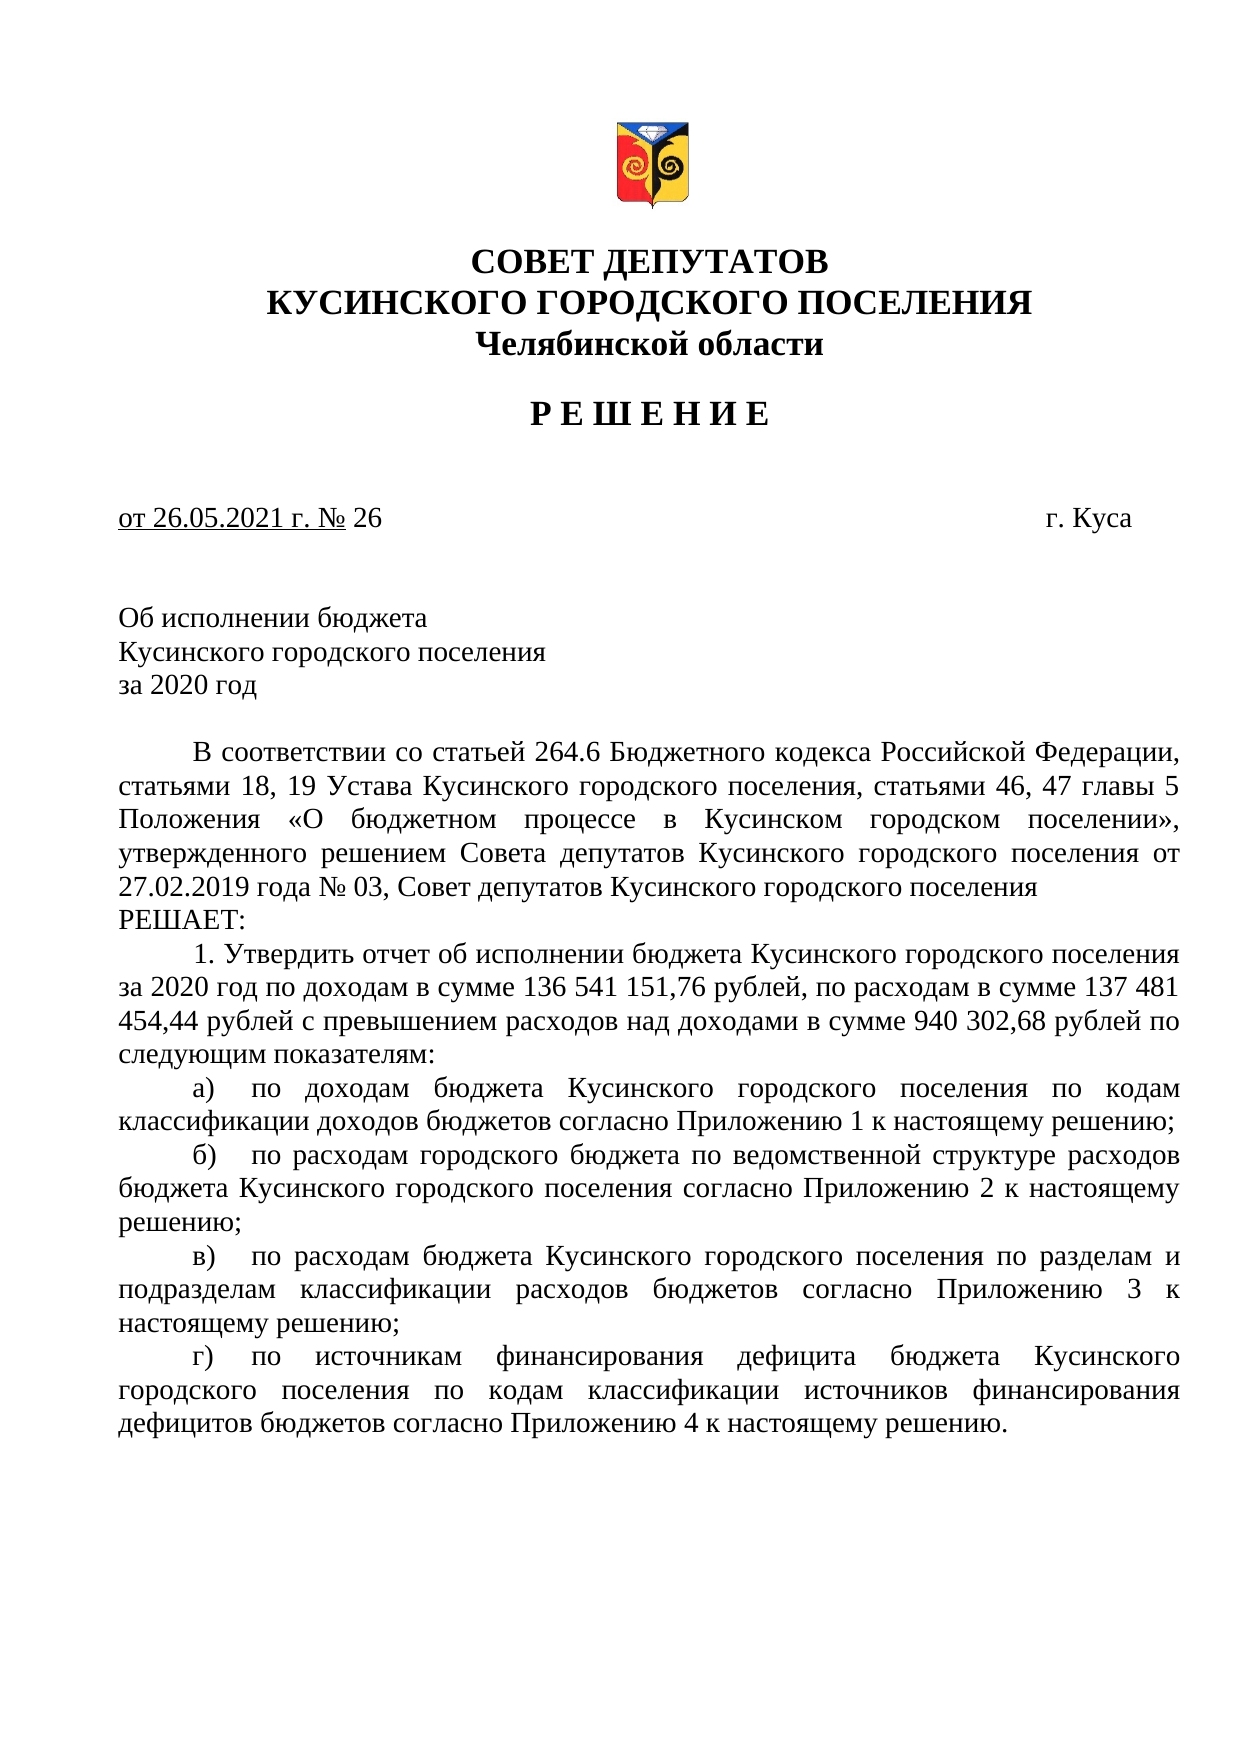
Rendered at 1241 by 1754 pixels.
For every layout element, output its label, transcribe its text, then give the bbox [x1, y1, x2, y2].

text РЕШАЕТ: [118, 902, 1181, 936]
text Кусинского городского поселения [118, 634, 1181, 667]
text Челябинской области [118, 322, 1181, 363]
list по доходам бюджета Кусинского городского поселения по кодам классификации доходов бюджетов согласно Приложению 1 к настоящему решению; [118, 1070, 1181, 1137]
picture [611, 118, 695, 212]
text за 2020 год [118, 667, 1181, 701]
list по расходам бюджета Кусинского городского поселения по разделам и подразделам классификации расходов бюджетов согласно Приложению 3 к настоящему решению; [118, 1238, 1181, 1338]
text 1. Утвердить отчет об исполнении бюджета Кусинского городского поселения за 2020 год по доходам в сумме 136 541 151,76 рублей, по расходам в сумме 137 481 454,44 рублей с превышением расходов над доходами в сумме 940 302,68 рублей по следующим показателям: [118, 936, 1181, 1070]
title от 26.05.2021 г. № 26 г. Куса [118, 500, 1181, 533]
text СОВЕТ ДЕПУТАТОВ [118, 241, 1181, 281]
text Об исполнении бюджета [118, 600, 1181, 634]
text Р Е Ш Е Н И Е [118, 392, 1181, 433]
text КУСИНСКОГО ГОРОДСКОГО ПОСЕЛЕНИЯ [118, 281, 1181, 322]
text В соответствии со статьей 264.6 Бюджетного кодекса Российской Федерации, статьями 18, 19 Устава Кусинского городского поселения, статьями 46, 47 главы 5 Положения «О бюджетном процессе в Кусинском городском поселении», утвержденного решением Совета депутатов Кусинского городского поселения от 27.02.2019 года № 03, Совет депутатов Кусинского городского поселения [118, 734, 1181, 902]
list по расходам городского бюджета по ведомственной структуре расходов бюджета Кусинского городского поселения согласно Приложению 2 к настоящему решению; [118, 1137, 1181, 1238]
list по источникам финансирования дефицита бюджета Кусинского городского поселения по кодам классификации источников финансирования дефицитов бюджетов согласно Приложению 4 к настоящему решению. [118, 1338, 1181, 1439]
